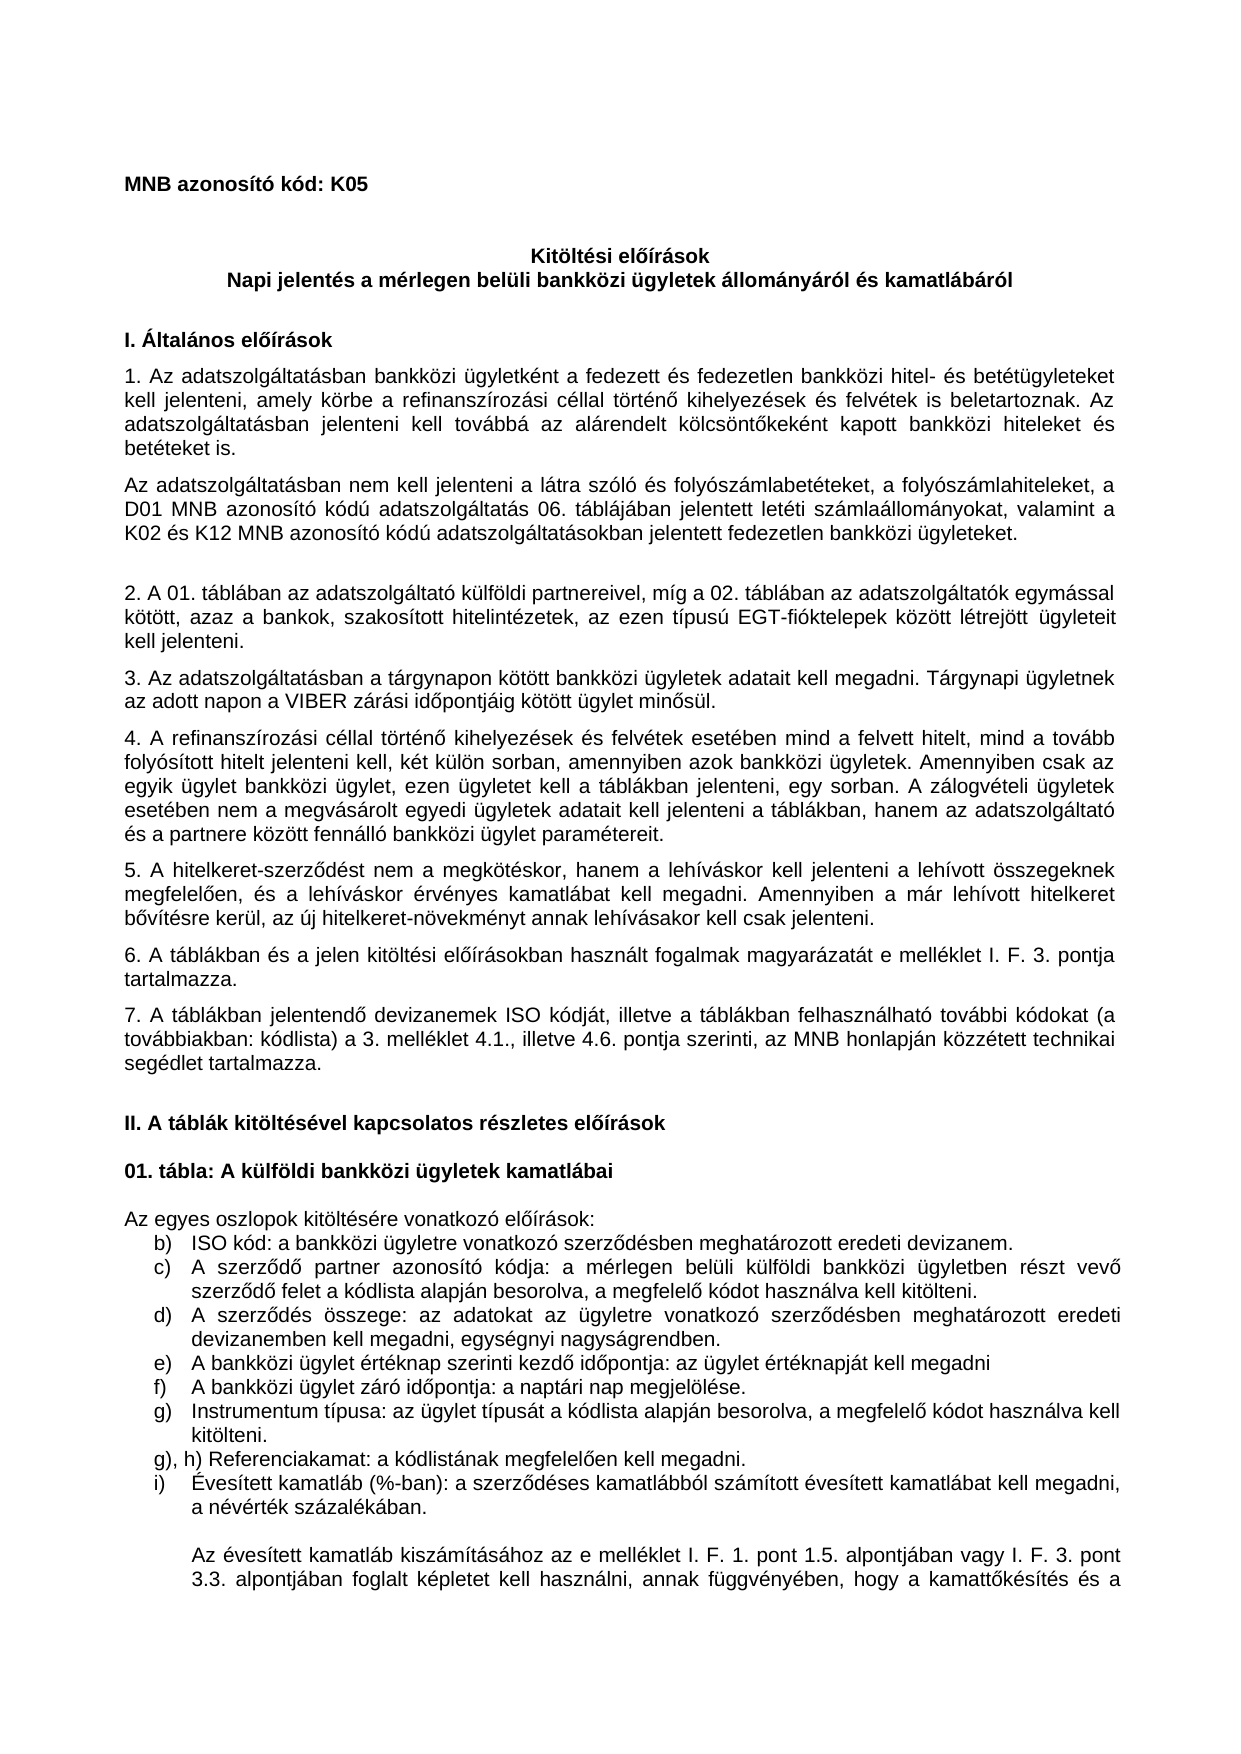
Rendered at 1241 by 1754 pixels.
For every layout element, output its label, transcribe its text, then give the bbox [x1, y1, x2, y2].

text Az adatszolgáltatásban nem kell jelenteni a látra szóló és folyószámlabetéteket, a folyószámlahiteleket, a D01 MNB azonosító kódú adatszolgáltatás 06. táblájában jelentett letéti számlaállományokat, valamint a K02 és K12 MNB azonosító kódú adatszolgáltatásokban jelentett fedezetlen bankközi ügyleteket. [124, 473, 1116, 544]
text Napi jelentés a mérlegen belüli bankközi ügyletek állományáról és kamatlábáról [124, 267, 1116, 291]
list ISO kód: a bankközi ügyletre vonatkozó szerződésben meghatározott eredeti devizanem. [154, 1231, 1122, 1255]
text 1. Az adatszolgáltatásban bankközi ügyletként a fedezett és fedezetlen bankközi hitel- és betétügyleteket kell jelenteni, amely körbe a refinanszírozási céllal történő kihelyezések és felvétek is beletartoznak. Az adatszolgáltatásban jelenteni kell továbbá az alárendelt kölcsöntőkeként kapott bankközi hiteleket és betéteket is. [124, 364, 1116, 460]
text g), h) Referenciakamat: a kódlistának megfelelően kell megadni. [154, 1447, 1116, 1471]
text 6. A táblákban és a jelen kitöltési előírásokban használt fogalmak magyarázatát e melléklet I. F. 3. pontja tartalmazza. [124, 942, 1116, 990]
text 5. A hitelkeret-szerződést nem a megkötéskor, hanem a lehíváskor kell jelenteni a lehívott összegeknek megfelelően, és a lehíváskor érvényes kamatlábat kell megadni. Amennyiben a már lehívott hitelkeret bővítésre kerül, az új hitelkeret-növekményt annak lehívásakor kell csak jelenteni. [124, 858, 1116, 930]
text II. A táblák kitöltésével kapcsolatos részletes előírások [124, 1111, 1116, 1135]
text 3. Az adatszolgáltatásban a tárgynapon kötött bankközi ügyletek adatait kell megadni. Tárgynapi ügyletnek az adott napon a VIBER zárási időpontjáig kötött ügylet minősül. [124, 665, 1116, 713]
text i) Évesített kamatláb (%-ban): a szerződéses kamatlábból számított évesített kamatlábat kell megadni, a névérték százalékában. [154, 1471, 1122, 1518]
text Az egyes oszlopok kitöltésére vonatkozó előírások: [124, 1207, 1116, 1231]
text I. Általános előírások [124, 328, 1116, 352]
list A bankközi ügylet értéknap szerinti kezdő időpontja: az ügylet értéknapját kell megadni [154, 1351, 1122, 1375]
text 2. A 01. táblában az adatszolgáltató külföldi partnereivel, míg a 02. táblában az adatszolgáltatók egymással kötött, azaz a bankok, szakosított hitelintézetek, az ezen típusú EGT-fióktelepek között létrejött ügyleteit kell jelenteni. [124, 581, 1116, 653]
list A bankközi ügylet záró időpontja: a naptári nap megjelölése. [154, 1375, 1122, 1399]
text Kitöltési előírások [124, 243, 1116, 267]
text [191, 1542, 1122, 1590]
list A szerződő partner azonosító kódja: a mérlegen belüli külföldi bankközi ügyletben részt vevő szerződő felet a kódlista alapján besorolva, a megfelelő kódot használva kell kitölteni. [154, 1255, 1122, 1303]
list A szerződés összege: az adatokat az ügyletre vonatkozó szerződésben meghatározott eredeti devizanemben kell megadni, egységnyi nagyságrendben. [154, 1303, 1122, 1351]
text 7. A táblákban jelentendő devizanemek ISO kódját, illetve a táblákban felhasználható további kódokat (a továbbiakban: kódlista) a 3. melléklet 4.1., illetve 4.6. pontja szerinti, az MNB honlapján közzétett technikai segédlet tartalmazza. [124, 1003, 1116, 1075]
text MNB azonosító kód: K05 [124, 172, 1116, 196]
text 4. A refinanszírozási céllal történő kihelyezések és felvétek esetében mind a felvett hitelt, mind a tovább folyósított hitelt jelenteni kell, két külön sorban, amennyiben azok bankközi ügyletek. Amennyiben csak az egyik ügylet bankközi ügylet, ezen ügyletet kell a táblákban jelenteni, egy sorban. A zálogvételi ügyletek esetében nem a megvásárolt egyedi ügyletek adatait kell jelenteni a táblákban, hanem az adatszolgáltató és a partnere között fennálló bankközi ügylet paramétereit. [124, 726, 1116, 846]
list Instrumentum típusa: az ügylet típusát a kódlista alapján besorolva, a megfelelő kódot használva kell kitölteni. [154, 1399, 1122, 1447]
text 01. tábla: A külföldi bankközi ügyletek kamatlábai [124, 1159, 1116, 1183]
